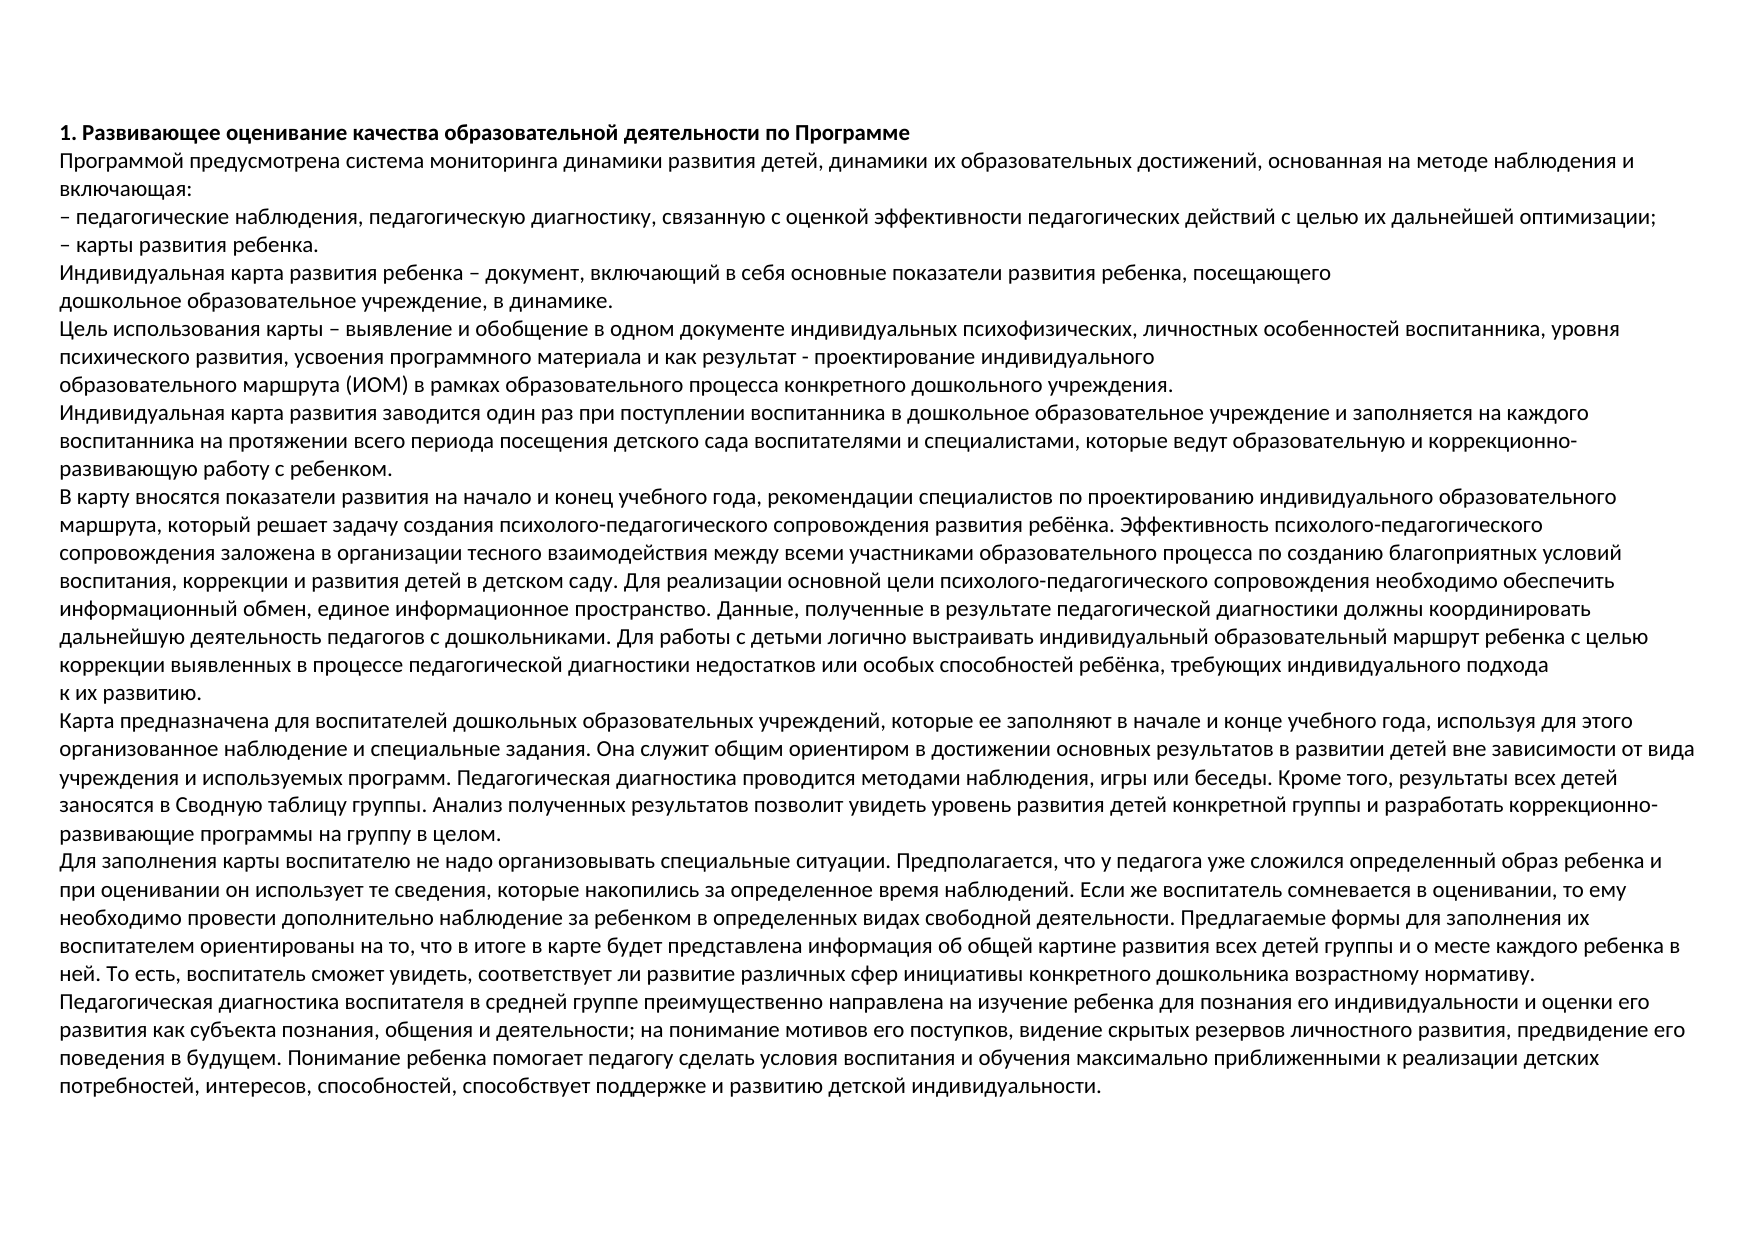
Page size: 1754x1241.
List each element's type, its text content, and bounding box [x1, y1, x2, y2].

text Педагогическая диагностика воспитателя в средней группе преимущественно направлена на изучение ребенка для познания его индивидуальности и оценки его развития как субъекта познания, общения и деятельности; на понимание мотивов его поступков, видение скрытых резервов личностного развития, предвидение его поведения в будущем. Понимание ребенка помогает педагогу сделать условия воспитания и обучения максимально приближенными к реализации детских потребностей, интересов, способностей, способствует поддержке и развитию детской индивидуальности. [59, 987, 1695, 1099]
text 1. Развивающее оценивание качества образовательной деятельности по Программе [59, 118, 1695, 146]
text Цель использования карты – выявление и обобщение в одном документе индивидуальных психофизических, личностных особенностей воспитанника, уровня психического развития, усвоения программного материала и как результат - проектирование индивидуального образовательного маршрута (ИОМ) в рамках образовательного процесса конкретного дошкольного учреждения. [59, 314, 1695, 398]
text – карты развития ребенка. [59, 230, 1695, 258]
text Индивидуальная карта развития заводится один раз при поступлении воспитанника в дошкольное образовательное учреждение и заполняется на каждого воспитанника на протяжении всего периода посещения детского сада воспитателями и специалистами, которые ведут образовательную и коррекционно-развивающую работу с ребенком. [59, 398, 1695, 482]
text Карта предназначена для воспитателей дошкольных образовательных учреждений, которые ее заполняют в начале и конце учебного года, используя для этого организованное наблюдение и специальные задания. Она служит общим ориентиром в достижении основных результатов в развитии детей вне зависимости от вида учреждения и используемых программ. Педагогическая диагностика проводится методами наблюдения, игры или беседы. Кроме того, результаты всех детей заносятся в Сводную таблицу группы. Анализ полученных результатов позволит увидеть уровень развития детей конкретной группы и разработать коррекционно-развивающие программы на группу в целом. [59, 707, 1695, 847]
text Для заполнения карты воспитателю не надо организовывать специальные ситуации. Предполагается, что у педагога уже сложился определенный образ ребенка и при оценивании он использует те сведения, которые накопились за определенное время наблюдений. Если же воспитатель сомневается в оценивании, то ему необходимо провести дополнительно наблюдение за ребенком в определенных видах свободной деятельности. Предлагаемые формы для заполнения их воспитателем ориентированы на то, что в итоге в карте будет представлена информация об общей картине развития всех детей группы и о месте каждого ребенка в ней. То есть, воспитатель сможет увидеть, соответствует ли развитие различных сфер инициативы конкретного дошкольника возрастному нормативу. [59, 847, 1695, 987]
text – педагогические наблюдения, педагогическую диагностику, связанную с оценкой эффективности педагогических действий с целью их дальнейшей оптимизации; [59, 202, 1695, 230]
text Индивидуальная карта развития ребенка – документ, включающий в себя основные показатели развития ребенка, посещающего дошкольное образовательное учреждение, в динамике. [59, 258, 1695, 314]
text Программой предусмотрена система мониторинга динамики развития детей, динамики их образовательных достижений, основанная на методе наблюдения и включающая: [59, 146, 1695, 202]
text В карту вносятся показатели развития на начало и конец учебного года, рекомендации специалистов по проектированию индивидуального образовательного маршрута, который решает задачу создания психолого-педагогического сопровождения развития ребёнка. Эффективность психолого-педагогического сопровождения заложена в организации тесного взаимодействия между всеми участниками образовательного процесса по созданию благоприятных условий воспитания, коррекции и развития детей в детском саду. Для реализации основной цели психолого-педагогического сопровождения необходимо обеспечить информационный обмен, единое информационное пространство. Данные, полученные в результате педагогической диагностики должны координировать дальнейшую деятельность педагогов с дошкольниками. Для работы с детьми логично выстраивать индивидуальный образовательный маршрут ребенка с целью коррекции выявленных в процессе педагогической диагностики недостатков или особых способностей ребёнка, требующих индивидуального подхода к их развитию. [59, 482, 1695, 707]
